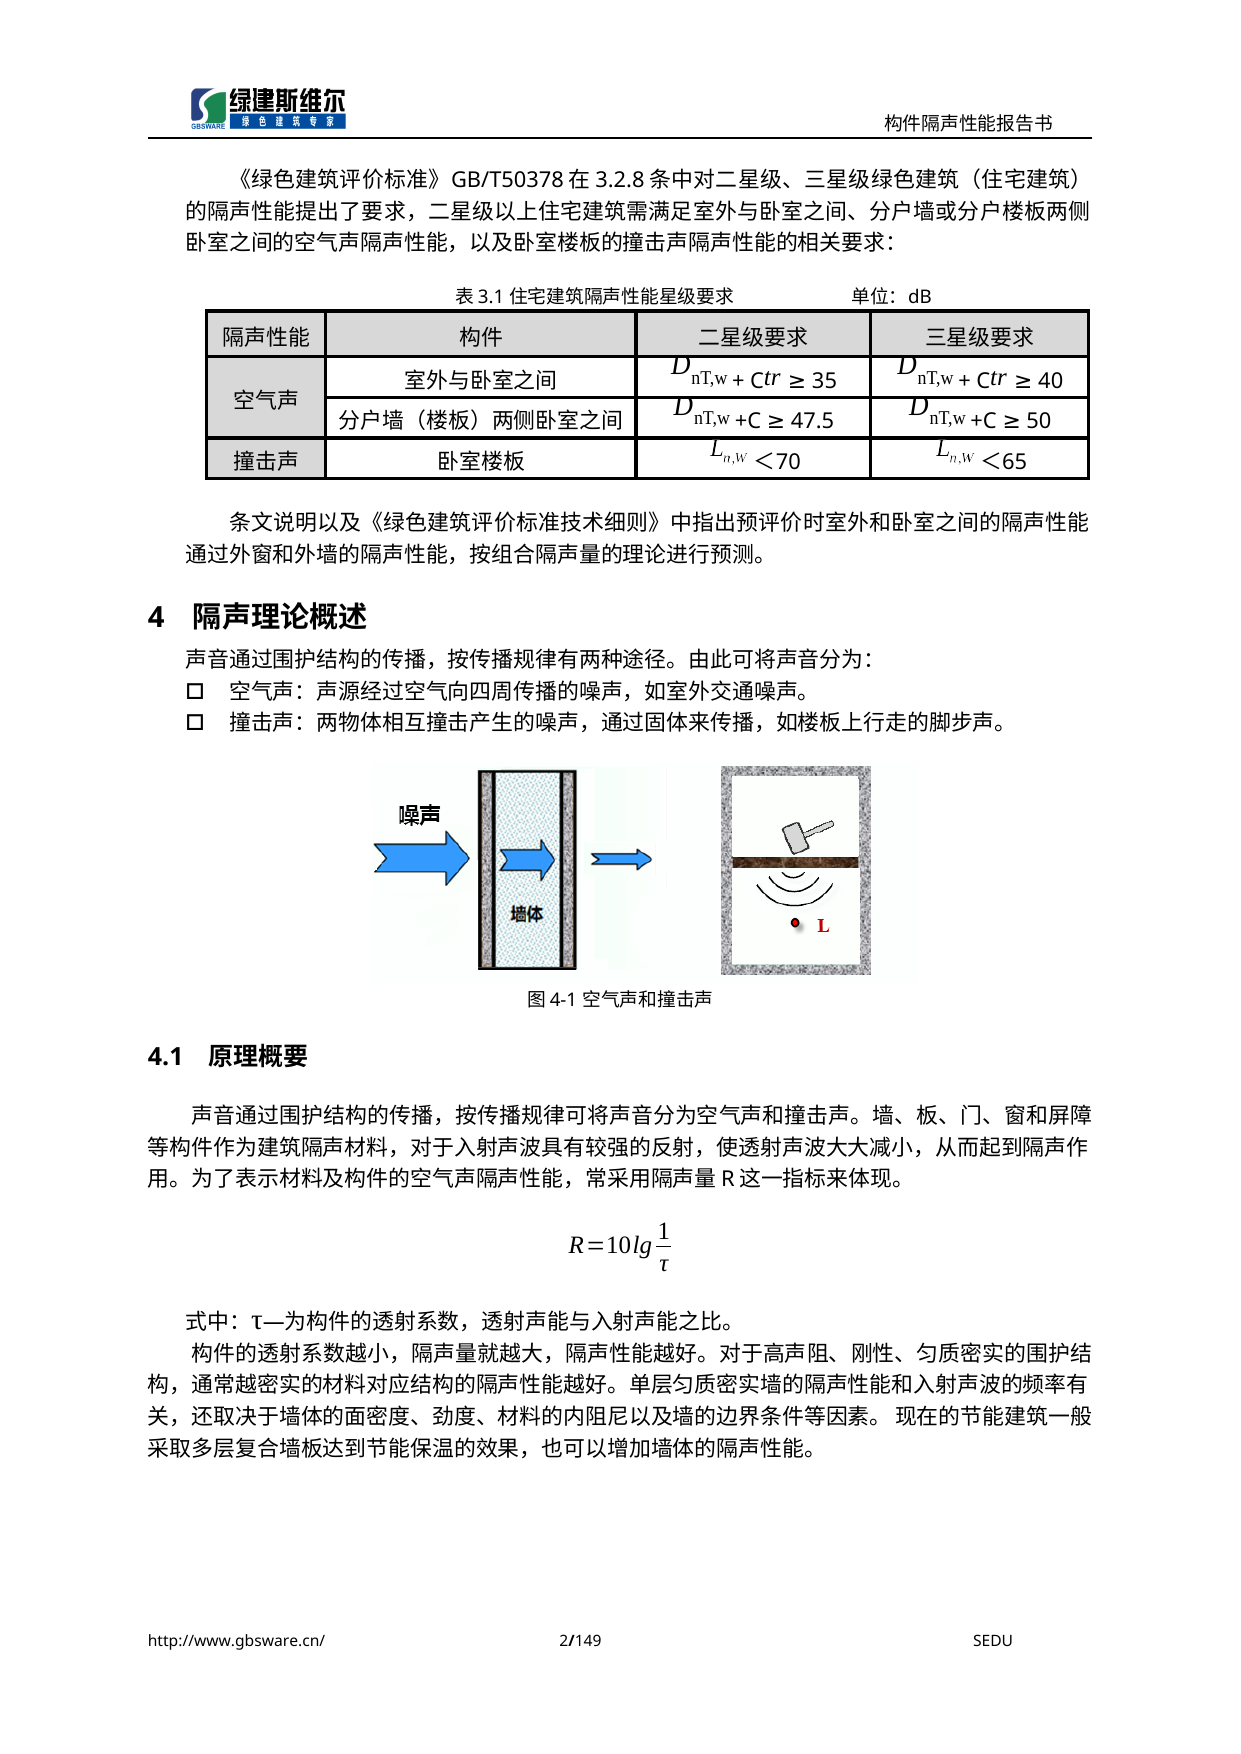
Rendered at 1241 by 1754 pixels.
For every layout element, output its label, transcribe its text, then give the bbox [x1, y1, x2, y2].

text 表3.1 住宅建筑隔声性能星级要求 单位：dB [148, 282, 1092, 309]
table_header 二星级要求 [638, 313, 869, 355]
picture [372, 762, 919, 985]
text 条文说明以及《绿色建筑评价标准技术细则》中指出预评价时室外和卧室之间的隔声性能通过外窗和外墙的隔声性能，按组合隔声量的理论进行预测。 [185, 505, 1092, 568]
picture [187, 88, 347, 130]
table_header 隔声性能 [208, 313, 324, 355]
table_cell +C ≥ 50 [872, 399, 1087, 436]
list 撞击声：两物体相互撞击产生的噪声，通过固体来传播，如楼板上行走的脚步声。 [185, 705, 1092, 737]
table_cell 分户墙（楼板）两侧卧室之间 [327, 399, 634, 436]
table_cell + C ≥ 35 [638, 358, 869, 396]
subtitle 隔声理论概述 [148, 593, 1092, 636]
table_cell 空气声 [208, 358, 324, 436]
table_cell 室外与卧室之间 [327, 358, 634, 396]
text 《绿色建筑评价标准》GB/T50378在3.2.8条中对二星级、三星级绿色建筑（住宅建筑）的隔声性能提出了要求，二星级以上住宅建筑需满足室外与卧室之间、分户墙或分户楼板两侧卧室之间的空气声隔声性能，以及卧室楼板的撞击声隔声性能的相关要求： [185, 162, 1092, 257]
table_cell 卧室楼板 [327, 440, 634, 477]
table_header 构件 [327, 313, 634, 355]
text 声音通过围护结构的传播，按传播规律可将声音分为空气声和撞击声。墙、板、门、窗和屏障等构件作为建筑隔声材料，对于入射声波具有较强的反射，使透射声波大大减小，从而起到隔声作用。为了表示材料及构件的空气声隔声性能，常采用隔声量R这一指标来体现。 [148, 1098, 1092, 1193]
table_cell +C ≥ 47.5 [638, 399, 869, 436]
table_cell ＜65 [872, 440, 1087, 477]
table_header 三星级要求 [872, 313, 1087, 355]
text 构件的透射系数越小，隔声量就越大，隔声性能越好。对于高声阻、刚性、匀质密实的围护结构，通常越密实的材料对应结构的隔声性能越好。单层匀质密实墙的隔声性能和入射声波的频率有关，还取决于墙体的面密度、劲度、材料的内阻尼以及墙的边界条件等因素。现在的节能建筑一般采取多层复合墙板达到节能保温的效果，也可以增加墙体的隔声性能。 [148, 1336, 1092, 1462]
table_cell + C ≥ 40 [872, 358, 1087, 396]
table_cell ＜70 [638, 440, 869, 477]
text 式中：τ—为构件的透射系数，透射声能与入射声能之比。 [185, 1302, 1092, 1336]
table_cell 撞击声 [208, 440, 324, 477]
list 空气声：声源经过空气向四周传播的噪声，如室外交通噪声。 [185, 674, 1092, 705]
text 图4-1 空气声和撞击声 [148, 984, 1092, 1012]
text 声音通过围护结构的传播，按传播规律有两种途径。由此可将声音分为： [185, 642, 1092, 674]
subtitle 原理概要 [148, 1037, 1092, 1073]
